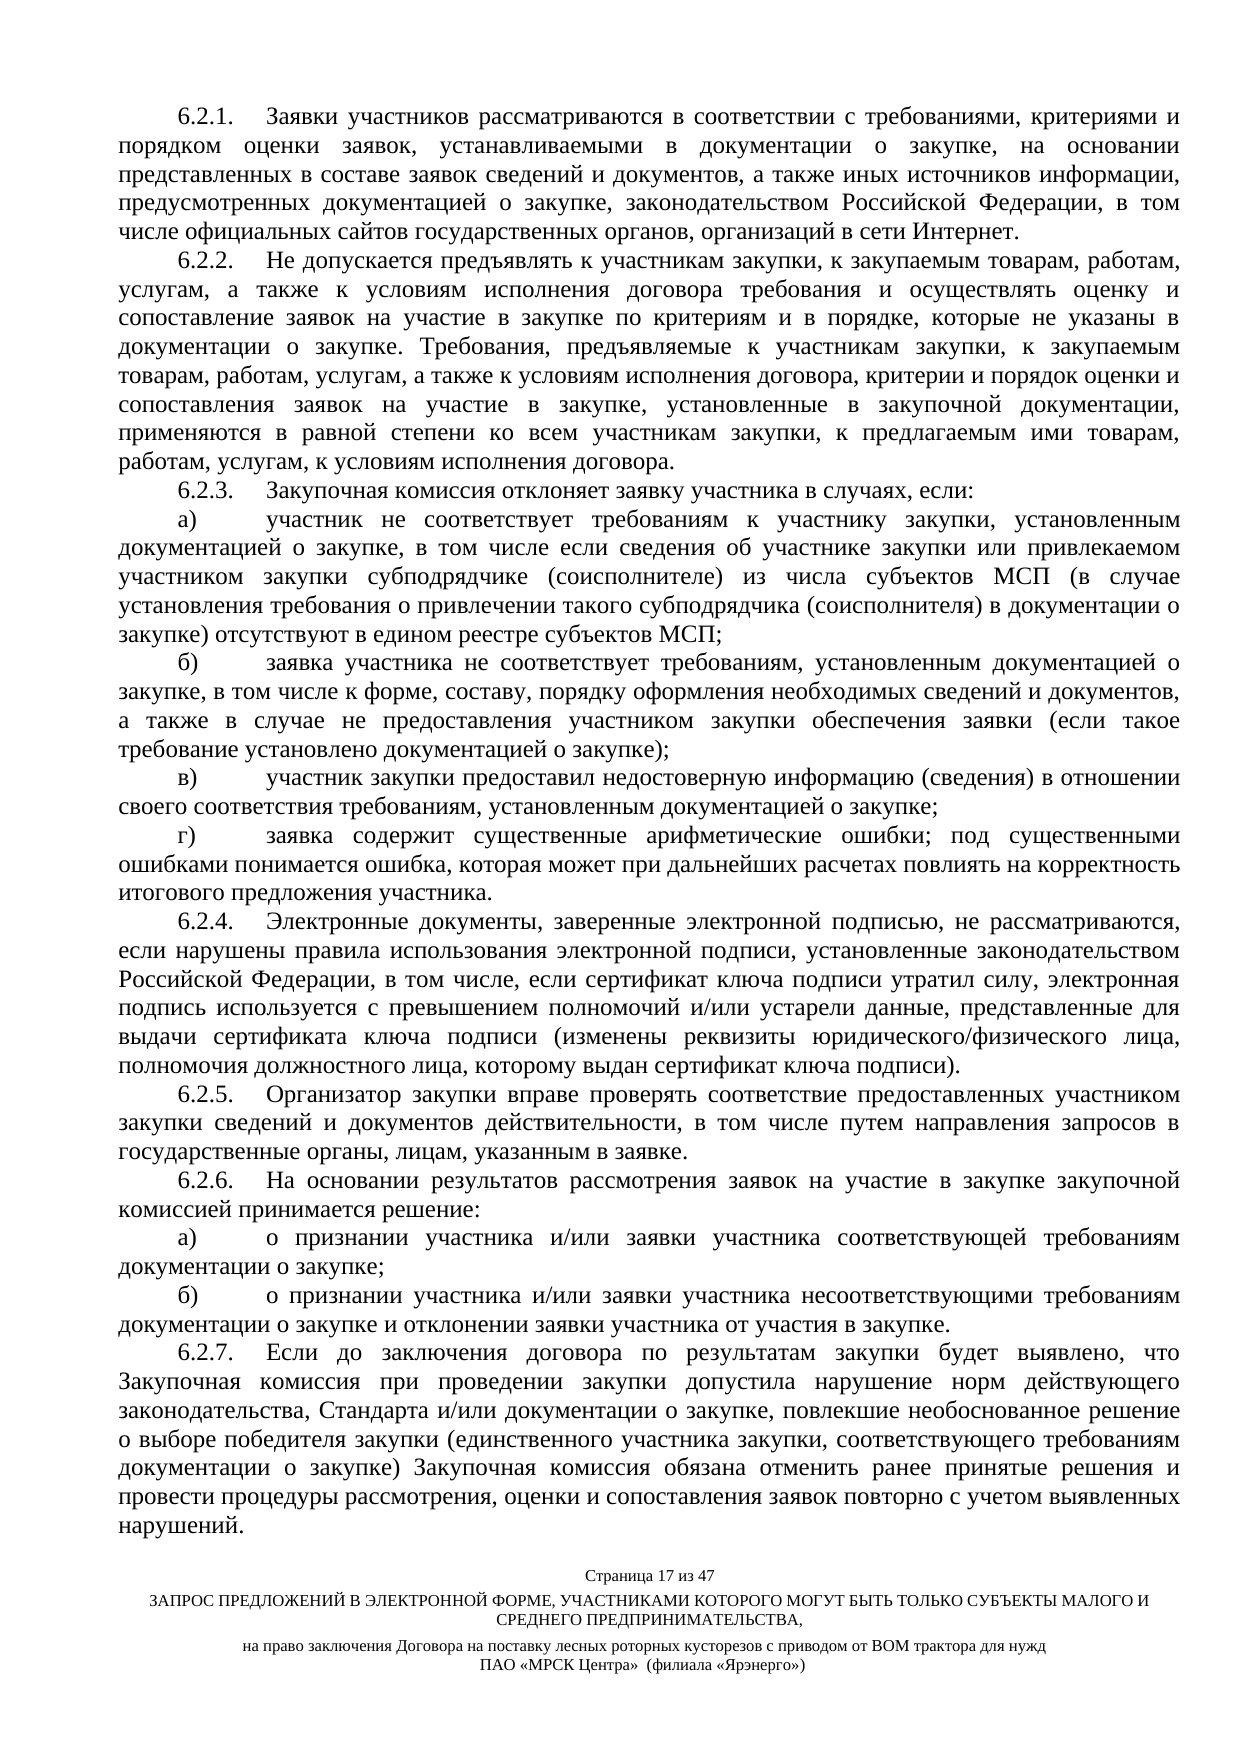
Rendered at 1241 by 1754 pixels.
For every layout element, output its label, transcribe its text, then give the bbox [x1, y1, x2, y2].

subtitle о признании участника и/или заявки участника соответствующей требованиям документации о закупке; [118, 1222, 1181, 1280]
subtitle Электронные документы, заверенные электронной подписью, не рассматриваются, если нарушены правила использования электронной подписи, установленные законодательством Российской Федерации, в том числе, если сертификат ключа подписи утратил силу, электронная подпись используется с превышением полномочий и/или устарели данные, представленные для выдачи сертификата ключа подписи (изменены реквизиты юридического/физического лица, полномочия должностного лица, которому выдан сертификат ключа подписи). [118, 906, 1181, 1079]
subtitle Заявки участников рассматриваются в соответствии с требованиями, критериями и порядком оценки заявок, устанавливаемыми в документации о закупке, на основании представленных в составе заявок сведений и документов, а также иных источников информации, предусмотренных документацией о закупке, законодательством Российской Федерации, в том числе официальных сайтов государственных органов, организаций в сети Интернет. [118, 101, 1181, 245]
subtitle Если до заключения договора по результатам закупки будет выявлено, что Закупочная комиссия при проведении закупки допустила нарушение норм действующего законодательства, Стандарта и/или документации о закупке, повлекшие необоснованное решение о выборе победителя закупки (единственного участника закупки, соответствующего требованиям документации о закупке) Закупочная комиссия обязана отменить ранее принятые решения и провести процедуры рассмотрения, оценки и сопоставления заявок повторно с учетом выявленных нарушений. [118, 1337, 1181, 1539]
list участник не соответствует требованиям к участнику закупки, установленным документацией о закупке, в том числе если сведения об участнике закупки или привлекаемом участником закупки субподрядчике (соисполнителе) из числа субъектов МСП (в случае установления требования о привлечении такого субподрядчика (соисполнителя) в документации о закупке) отсутствуют в едином реестре субъектов МСП; [118, 504, 1181, 647]
subtitle Организатор закупки вправе проверять соответствие предоставленных участником закупки сведений и документов действительности, в том числе путем направления запросов в государственные органы, лицам, указанным в заявке. [118, 1079, 1181, 1165]
list заявка участника не соответствует требованиям, установленным документацией о закупке, в том числе к форме, составу, порядку оформления необходимых сведений и документов, а также в случае не предоставления участником закупки обеспечения заявки (если такое требование установлено документацией о закупке); [118, 647, 1181, 762]
list участник закупки предоставил недостоверную информацию (сведения) в отношении своего соответствия требованиям, установленным документацией о закупке; [118, 762, 1181, 820]
subtitle о признании участника и/или заявки участника несоответствующими требованиям документации о закупке и отклонении заявки участника от участия в закупке. [118, 1280, 1181, 1337]
subtitle Закупочная комиссия отклоняет заявку участника в случаях, если: [118, 475, 1181, 504]
list заявка содержит существенные арифметические ошибки; под существенными ошибками понимается ошибка, которая может при дальнейших расчетах повлиять на корректность итогового предложения участника. [118, 820, 1181, 906]
subtitle Не допускается предъявлять к участникам закупки, к закупаемым товарам, работам, услугам, а также к условиям исполнения договора требования и осуществлять оценку и сопоставление заявок на участие в закупке по критериям и в порядке, которые не указаны в документации о закупке. Требования, предъявляемые к участникам закупки, к закупаемым товарам, работам, услугам, а также к условиям исполнения договора, критерии и порядок оценки и сопоставления заявок на участие в закупке, установленные в закупочной документации, применяются в равной степени ко всем участникам закупки, к предлагаемым ими товарам, работам, услугам, к условиям исполнения договора. [118, 245, 1181, 475]
subtitle На основании результатов рассмотрения заявок на участие в закупке закупочной комиссией принимается решение: [118, 1165, 1181, 1222]
